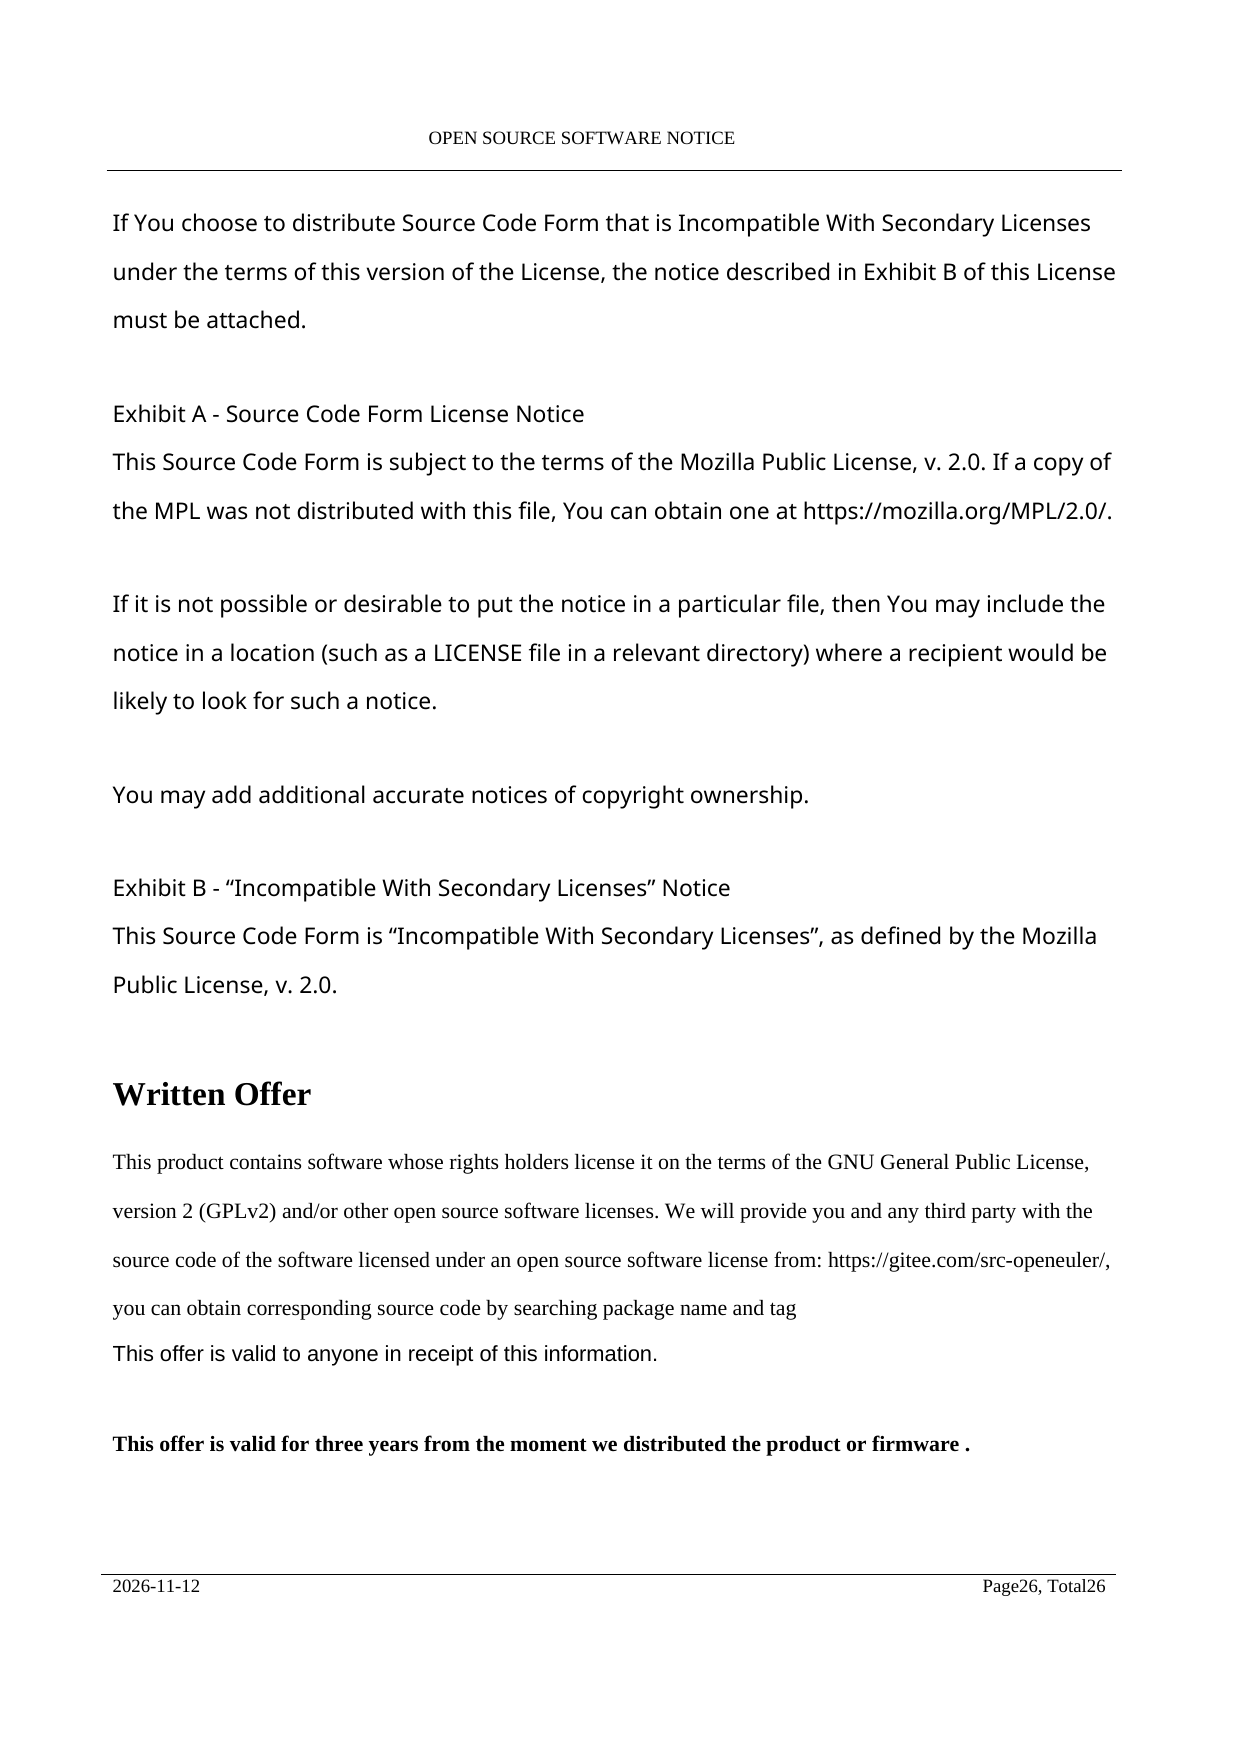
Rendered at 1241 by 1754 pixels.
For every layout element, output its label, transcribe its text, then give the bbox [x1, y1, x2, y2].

text This Source Code Form is “Incompatible With Secondary Licenses”, as defined by the Mozilla Public License, v. 2.0. [112, 919, 1128, 1001]
text This offer is valid for three years from the moment we distributed the product or firmware . [112, 1427, 1128, 1459]
text This Source Code Form is subject to the terms of the Mozilla Public License, v. 2.0. If a copy of the MPL was not distributed with this file, You can obtain one at https://mozilla.org/MPL/2.0/. [112, 445, 1128, 526]
text This product contains software whose rights holders license it on the terms of the GNU General Public License, version 2 (GPLv2) and/or other open source software licenses. We will provide you and any third party with the source code of the software licensed under an open source software license from: https://gitee.com/src-openeuler/, you can obtain corresponding source code by searching package name and tag [112, 1145, 1128, 1324]
text You may add additional accurate notices of copyright ownership. [112, 778, 1128, 810]
text Written Offer [112, 1061, 1128, 1126]
text If it is not possible or desirable to put the notice in a particular file, then You may include the notice in a location (such as a LICENSE file in a relevant directory) where a recipient would be likely to look for such a notice. [112, 587, 1128, 717]
text Exhibit B - “Incompatible With Secondary Licenses” Notice [112, 871, 1128, 904]
text This offer is valid to anyone in receipt of this information. [112, 1337, 1128, 1369]
text If You choose to distribute Source Code Form that is Incompatible With Secondary Licenses under the terms of this version of the License, the notice described in Exhibit B of this License must be attached. [112, 206, 1128, 336]
text Exhibit A - Source Code Form License Notice [112, 397, 1128, 429]
